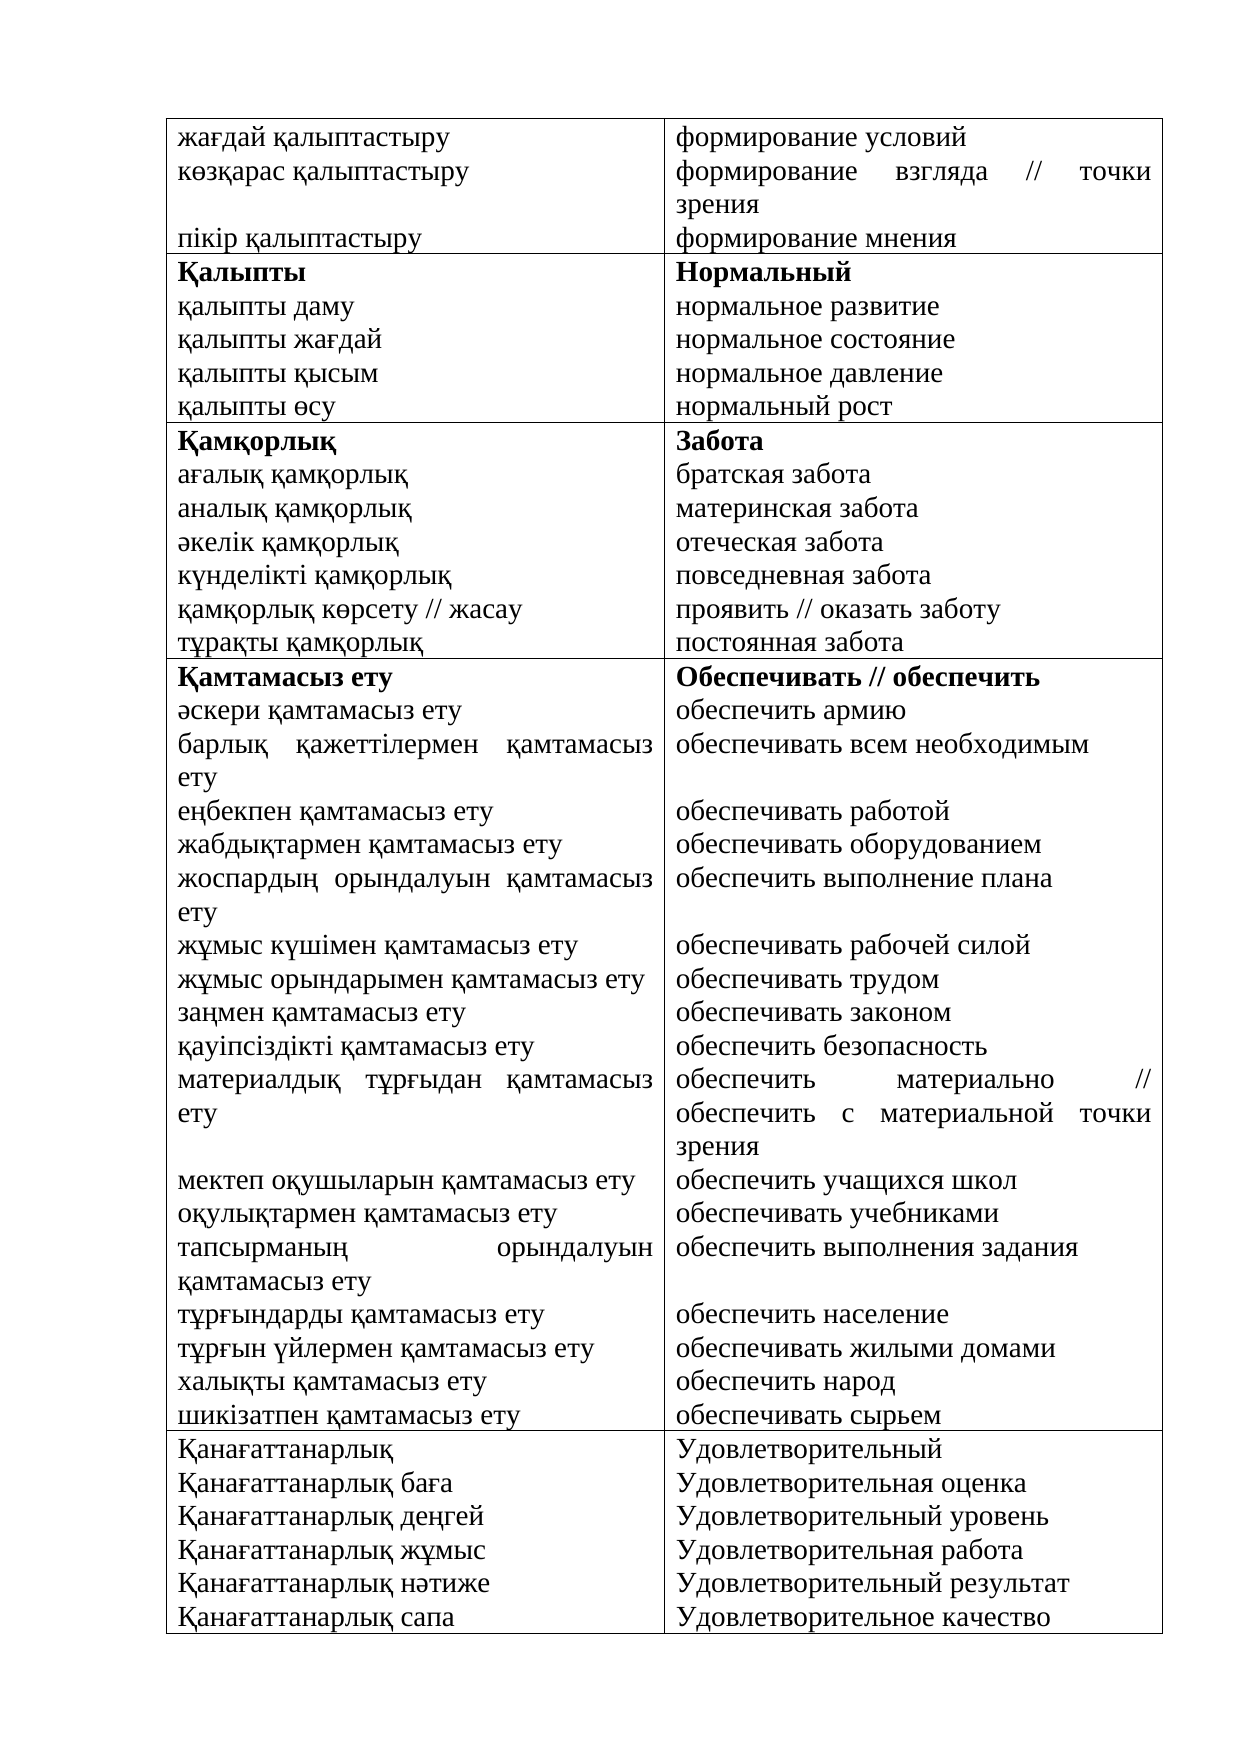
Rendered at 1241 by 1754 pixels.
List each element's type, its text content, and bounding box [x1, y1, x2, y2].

table_cell Қамқорлық ағалық қамқорлық аналық қамқорлық әкелік қамқорлық күнделікті қамқорлық қамқорлық көрсету // жасау тұрақты қамқорлық [167, 423, 664, 658]
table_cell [665, 119, 1162, 253]
table_cell Нормальный нормальное развитие нормальное состояние нормальное давление нормальный рост [665, 254, 1162, 422]
table_cell Обеспечивать // обеспечить обеспечить армию обеспечивать всем необходимым обеспечивать работой обеспечивать оборудованием обеспечить выполнение плана обеспечивать рабочей силой обеспечивать трудом обеспечивать законом обеспечить безопасность обеспечить материально // обеспечить с материальной точки зрения обеспечить учащихся школ обеспечивать учебниками обеспечить выполнения задания обеспечить население обеспечивать жилыми домами обеспечить народ обеспечивать сырьем [665, 659, 1162, 1430]
table_cell Қалыпты қалыпты даму қалыпты жағдай қалыпты қысым қалыпты өсу [167, 254, 664, 422]
table_cell Забота братская забота материнская забота отеческая забота повседневная забота проявить // оказать заботу постоянная забота [665, 423, 1162, 658]
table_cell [167, 1431, 664, 1633]
table_cell Қамтамасыз ету әскери қамтамасыз ету барлық қажеттілермен қамтамасыз ету еңбекпен қамтамасыз ету жабдықтармен қамтамасыз ету жоспардың орындалуын қамтамасыз ету жұмыс күшімен қамтамасыз ету жұмыс орындарымен қамтамасыз ету заңмен қамтамасыз ету қауіпсіздікті қамтамасыз ету материалдық тұрғыдан қамтамасыз ету мектеп оқушыларын қамтамасыз ету оқулықтармен қамтамасыз ету тапсырманың орындалуын қамтамасыз ету тұрғындарды қамтамасыз ету тұрғын үйлермен қамтамасыз ету халықты қамтамасыз ету шикізатпен қамтамасыз ету [167, 659, 664, 1430]
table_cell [167, 119, 664, 253]
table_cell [665, 1431, 1162, 1633]
